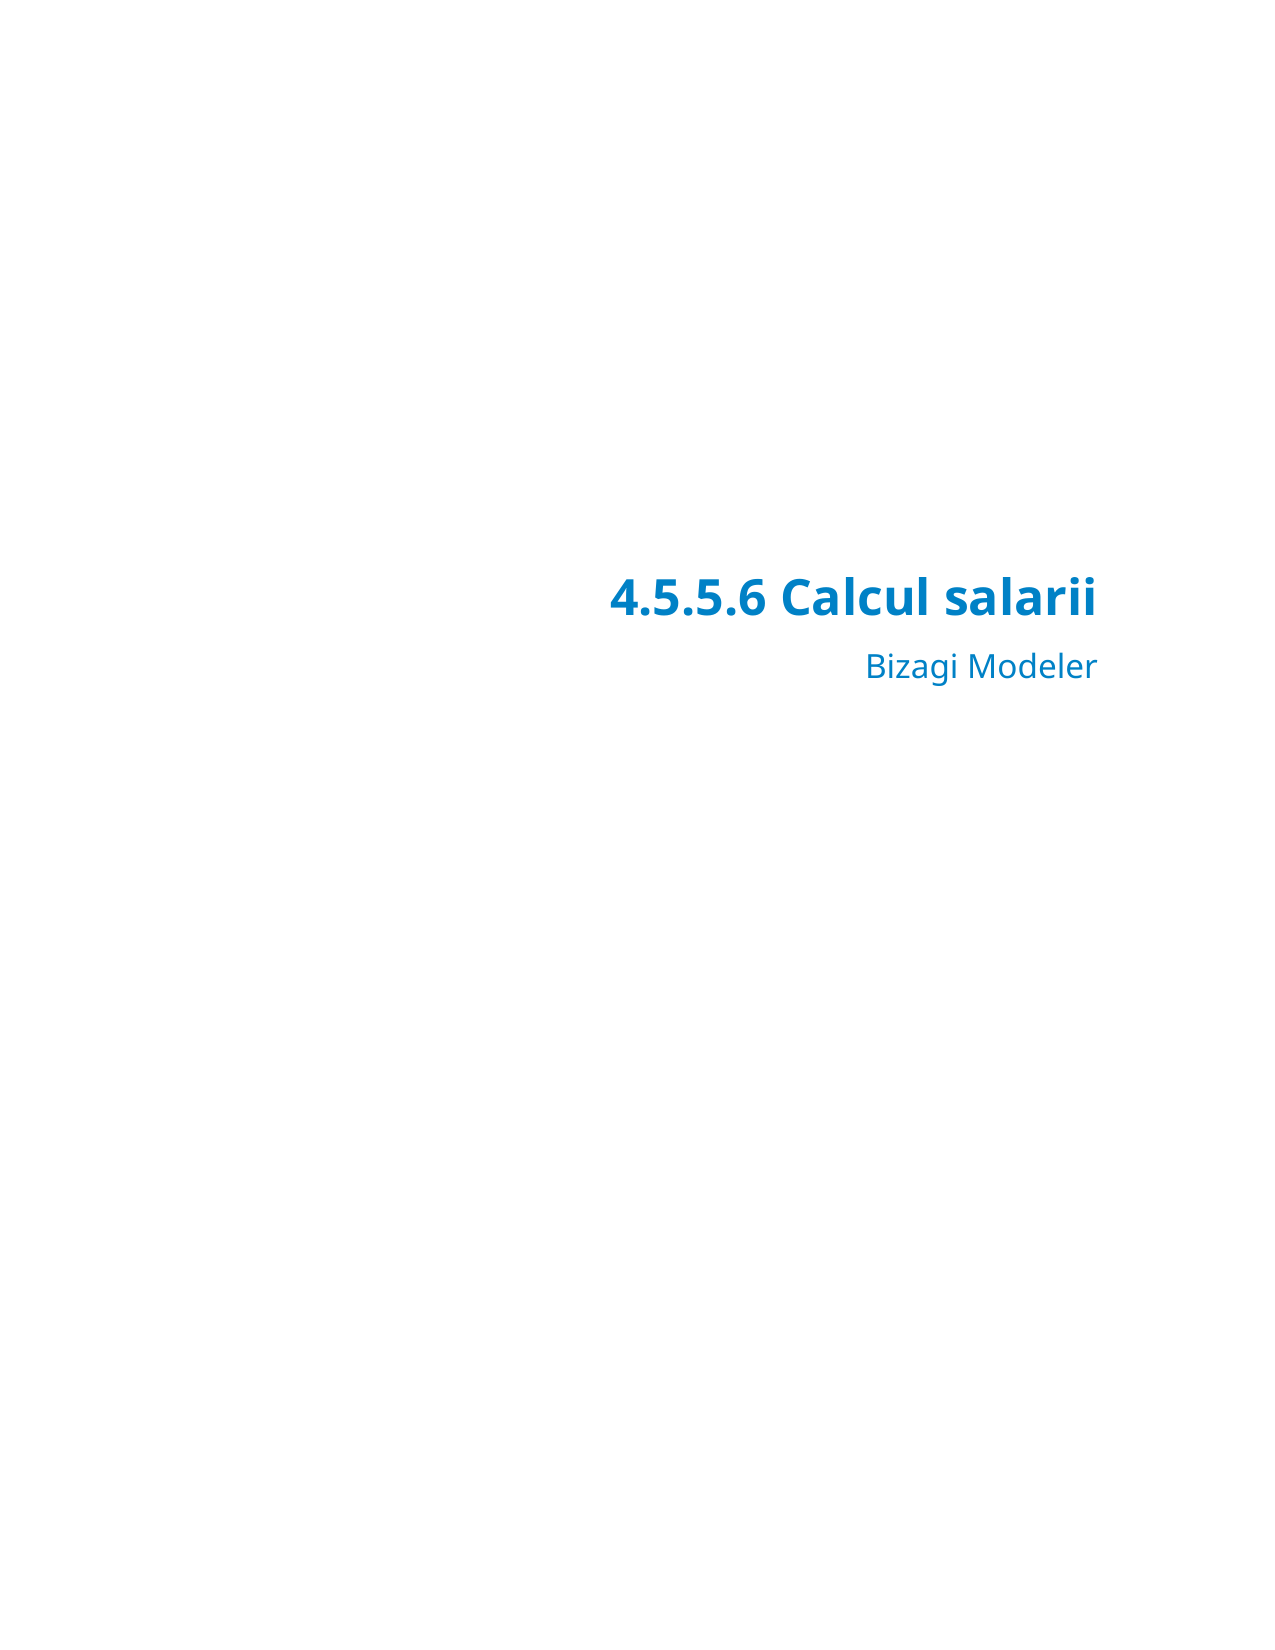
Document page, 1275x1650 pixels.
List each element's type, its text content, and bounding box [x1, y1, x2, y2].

subtitle Bizagi Modeler [177, 642, 1098, 688]
title 4.5.5.6 Calcul salarii [177, 562, 1098, 630]
